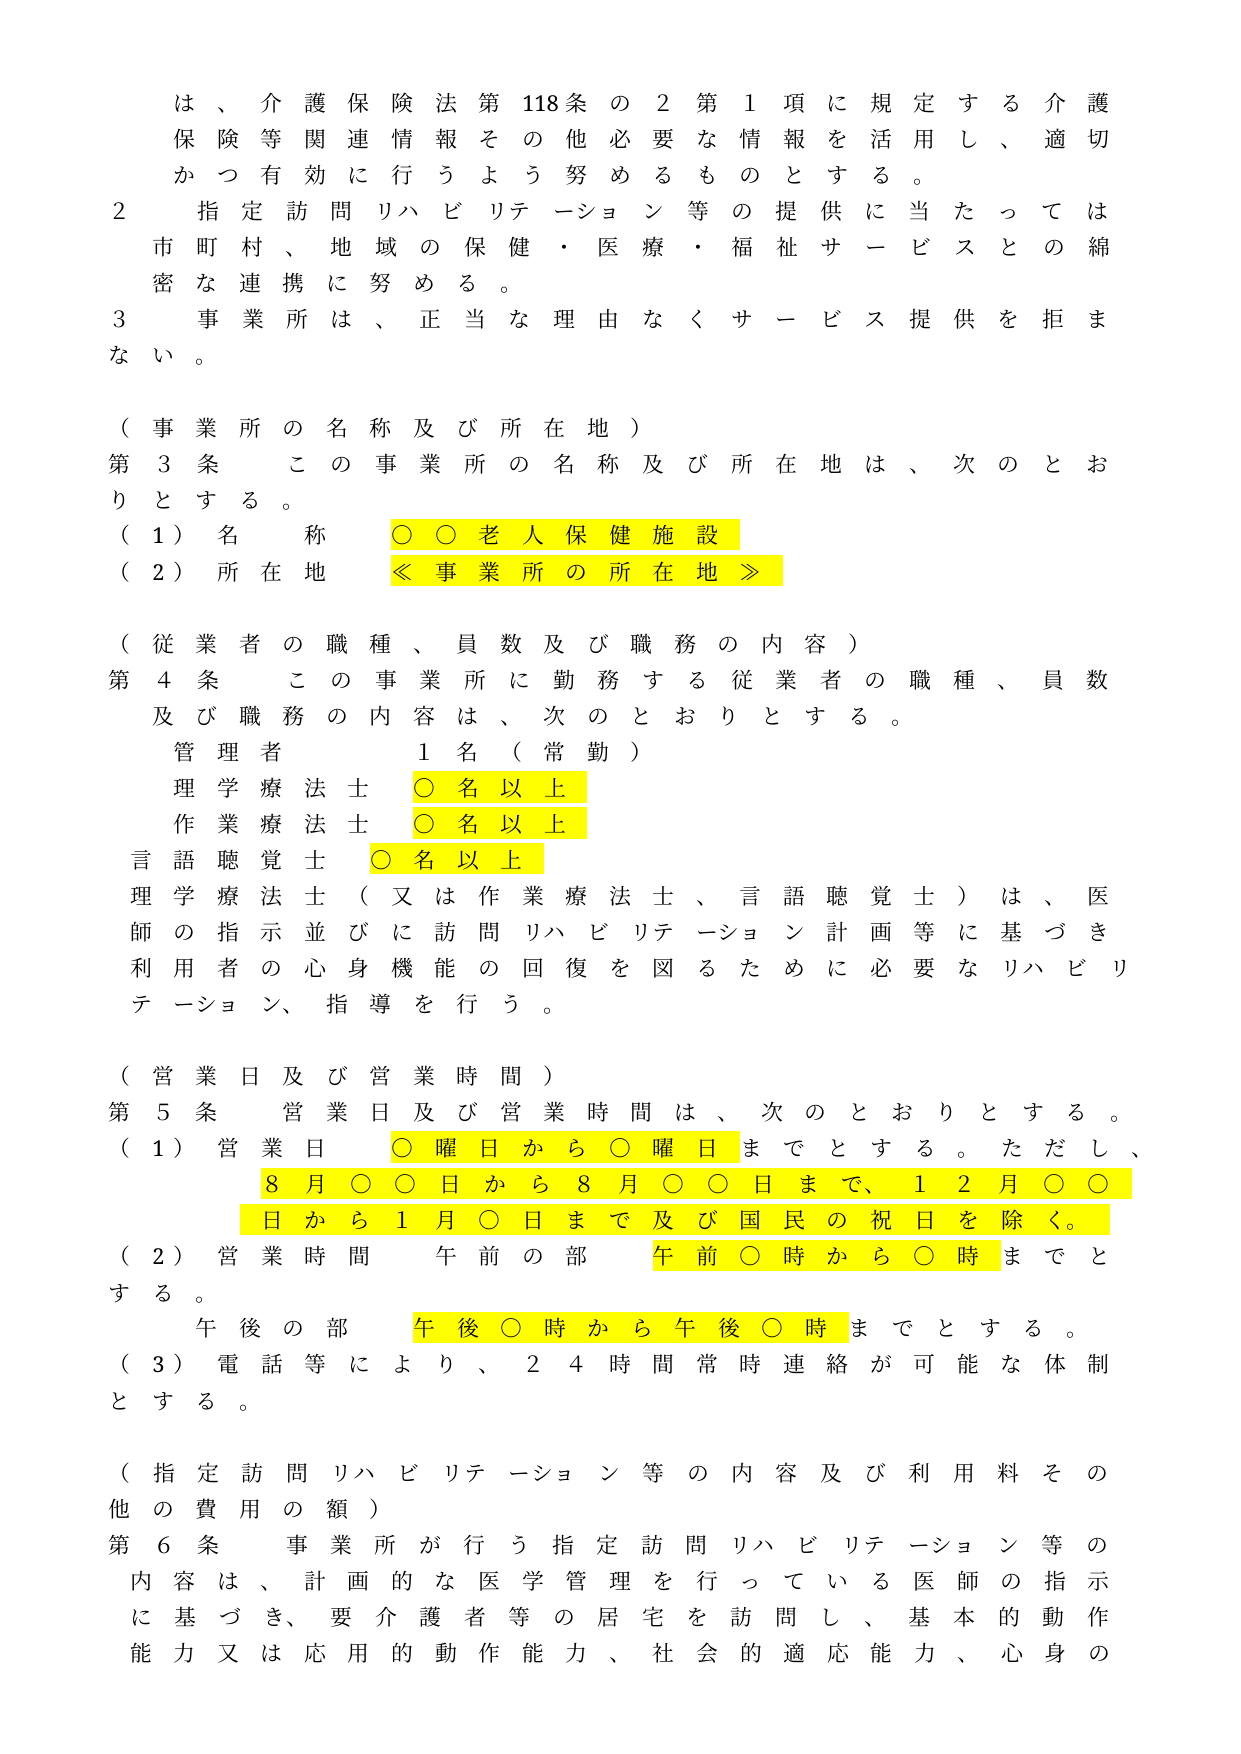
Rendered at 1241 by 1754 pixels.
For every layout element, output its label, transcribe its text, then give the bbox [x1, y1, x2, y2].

text （1）営業日 ○曜日から○曜日までとする。ただし、８月○○日から８月○○日まで、１２月○○日から１月○日まで及び国民の祝日を除く。 [108, 1129, 1132, 1237]
text （2）所在地 ≪事業所の所在地≫ [108, 553, 1132, 589]
text 言語聴覚士 ○名以上 [108, 841, 1132, 877]
text （2）営業時間 午前の部 午前○時から○時までとする。 [108, 1237, 1132, 1309]
text 第５条 営業日及び営業時間は、次のとおりとする。 [108, 1093, 1132, 1129]
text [108, 1526, 1132, 1670]
text （事業所の名称及び所在地） [108, 408, 1132, 444]
text （1）名 称 ○○老人保健施設 [108, 517, 1132, 553]
text 第３条 この事業所の名称及び所在地は、次のとおりとする。 [108, 444, 1132, 517]
text ２ 指定訪問リハビリテーション等の提供に当たっては、市町村、地域の保健・医療・福祉サービスとの綿密な連携に努める。 [108, 192, 1132, 300]
text （指定訪問リハビリテーション等の内容及び利用料その他の費用の額） [108, 1454, 1132, 1526]
text ３ 事業所は、正当な理由なくサービス提供を拒まない。 [108, 300, 1132, 372]
text 理学療法士 ○名以上 [108, 769, 1132, 805]
text 作業療法士 ○名以上 [108, 805, 1132, 841]
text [119, 84, 1132, 192]
text （3）電話等により、２４時間常時連絡が可能な体制とする。 [108, 1346, 1132, 1418]
text 第４条 この事業所に勤務する従業者の職種、員数及び職務の内容は、次のとおりとする。 [108, 661, 1132, 733]
text 午後の部 午後○時から午後○時までとする。 [108, 1309, 1132, 1346]
text 管理者 １名（常勤） [108, 733, 1132, 769]
text 理学療法士（又は作業療法士、言語聴覚士）は、医師の指示並びに訪問リハビリテーション計画等に基づき、利用者の心身機能の回復を図るために必要なリハビリテーション、指導を行う。 [108, 877, 1132, 1021]
text （営業日及び営業時間） [108, 1057, 1132, 1093]
text （従業者の職種、員数及び職務の内容） [108, 625, 1132, 661]
